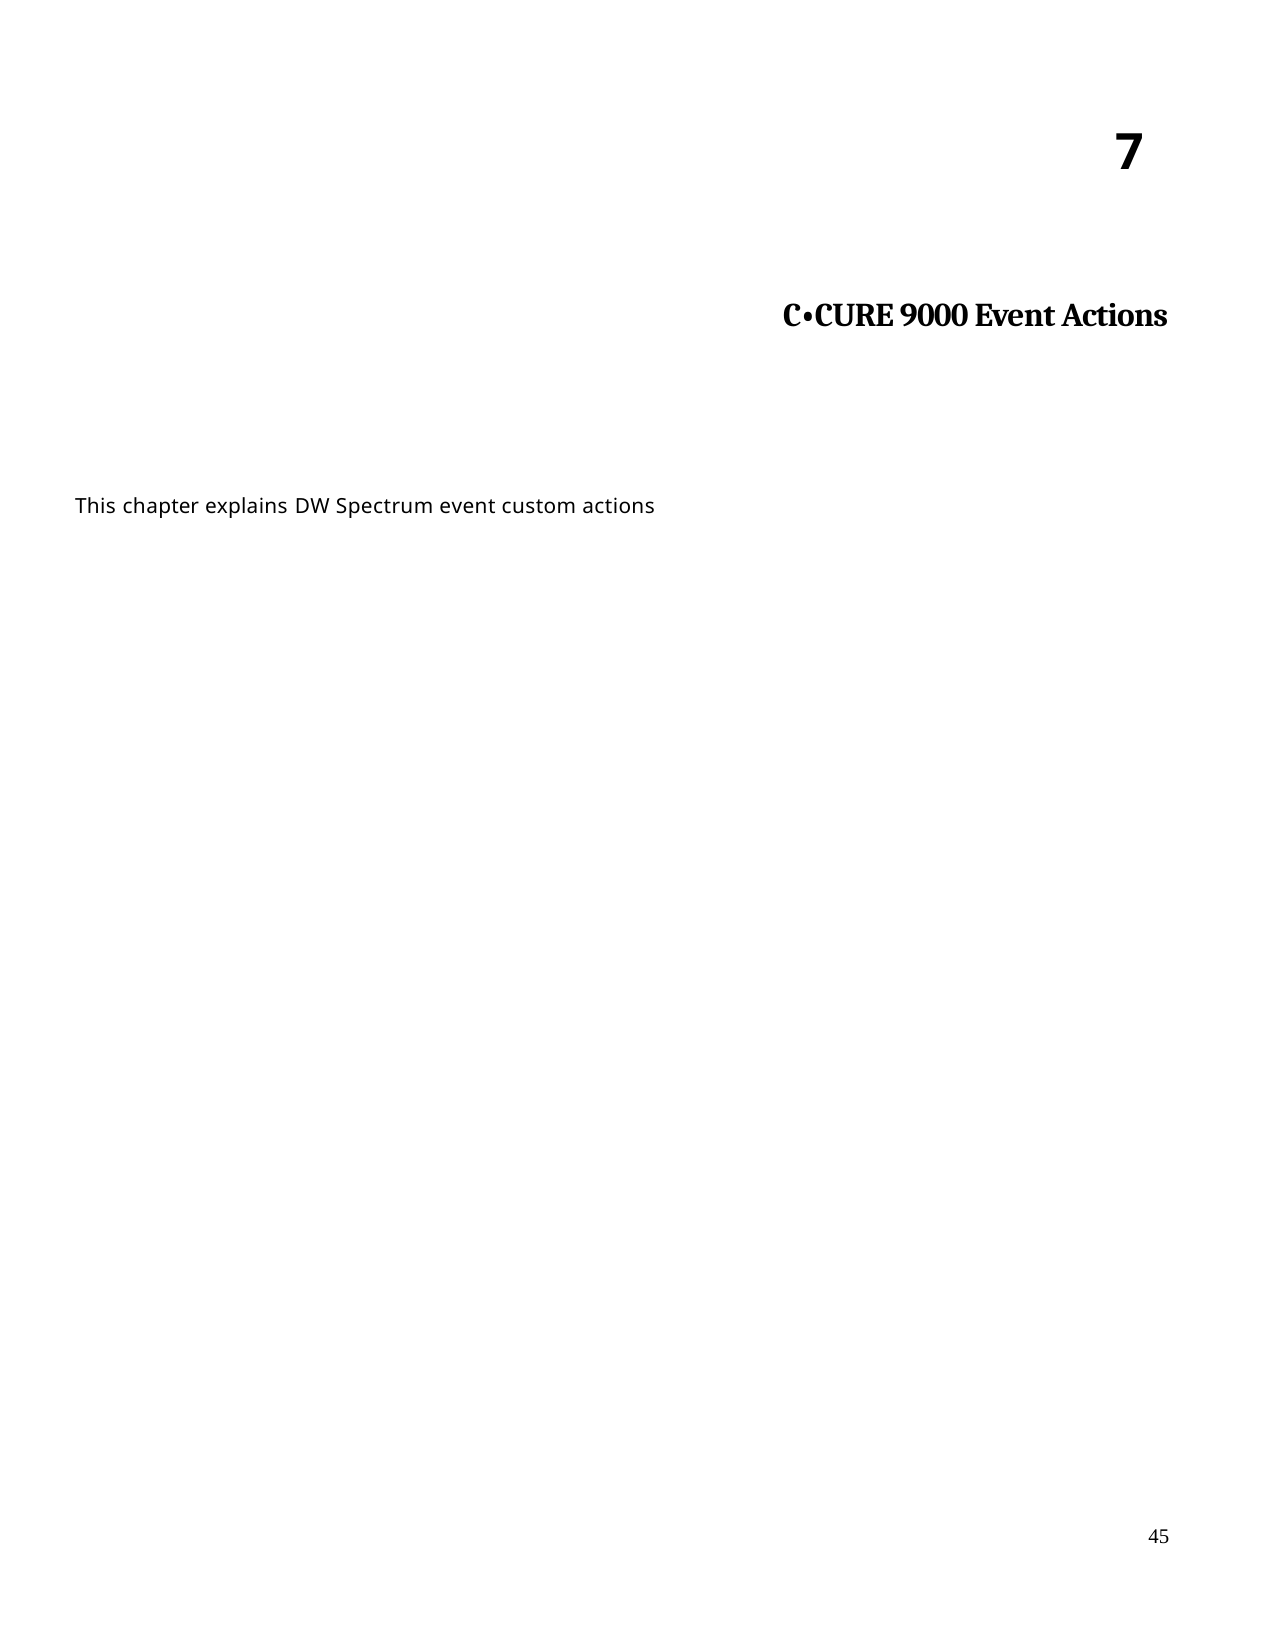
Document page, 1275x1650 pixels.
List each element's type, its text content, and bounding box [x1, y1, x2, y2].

subtitle C•CURE 9000 Event Actions [64, 296, 1169, 335]
text 7 [64, 116, 1144, 184]
text This chapter explains DW Spectrum event custom actions [75, 491, 1049, 519]
